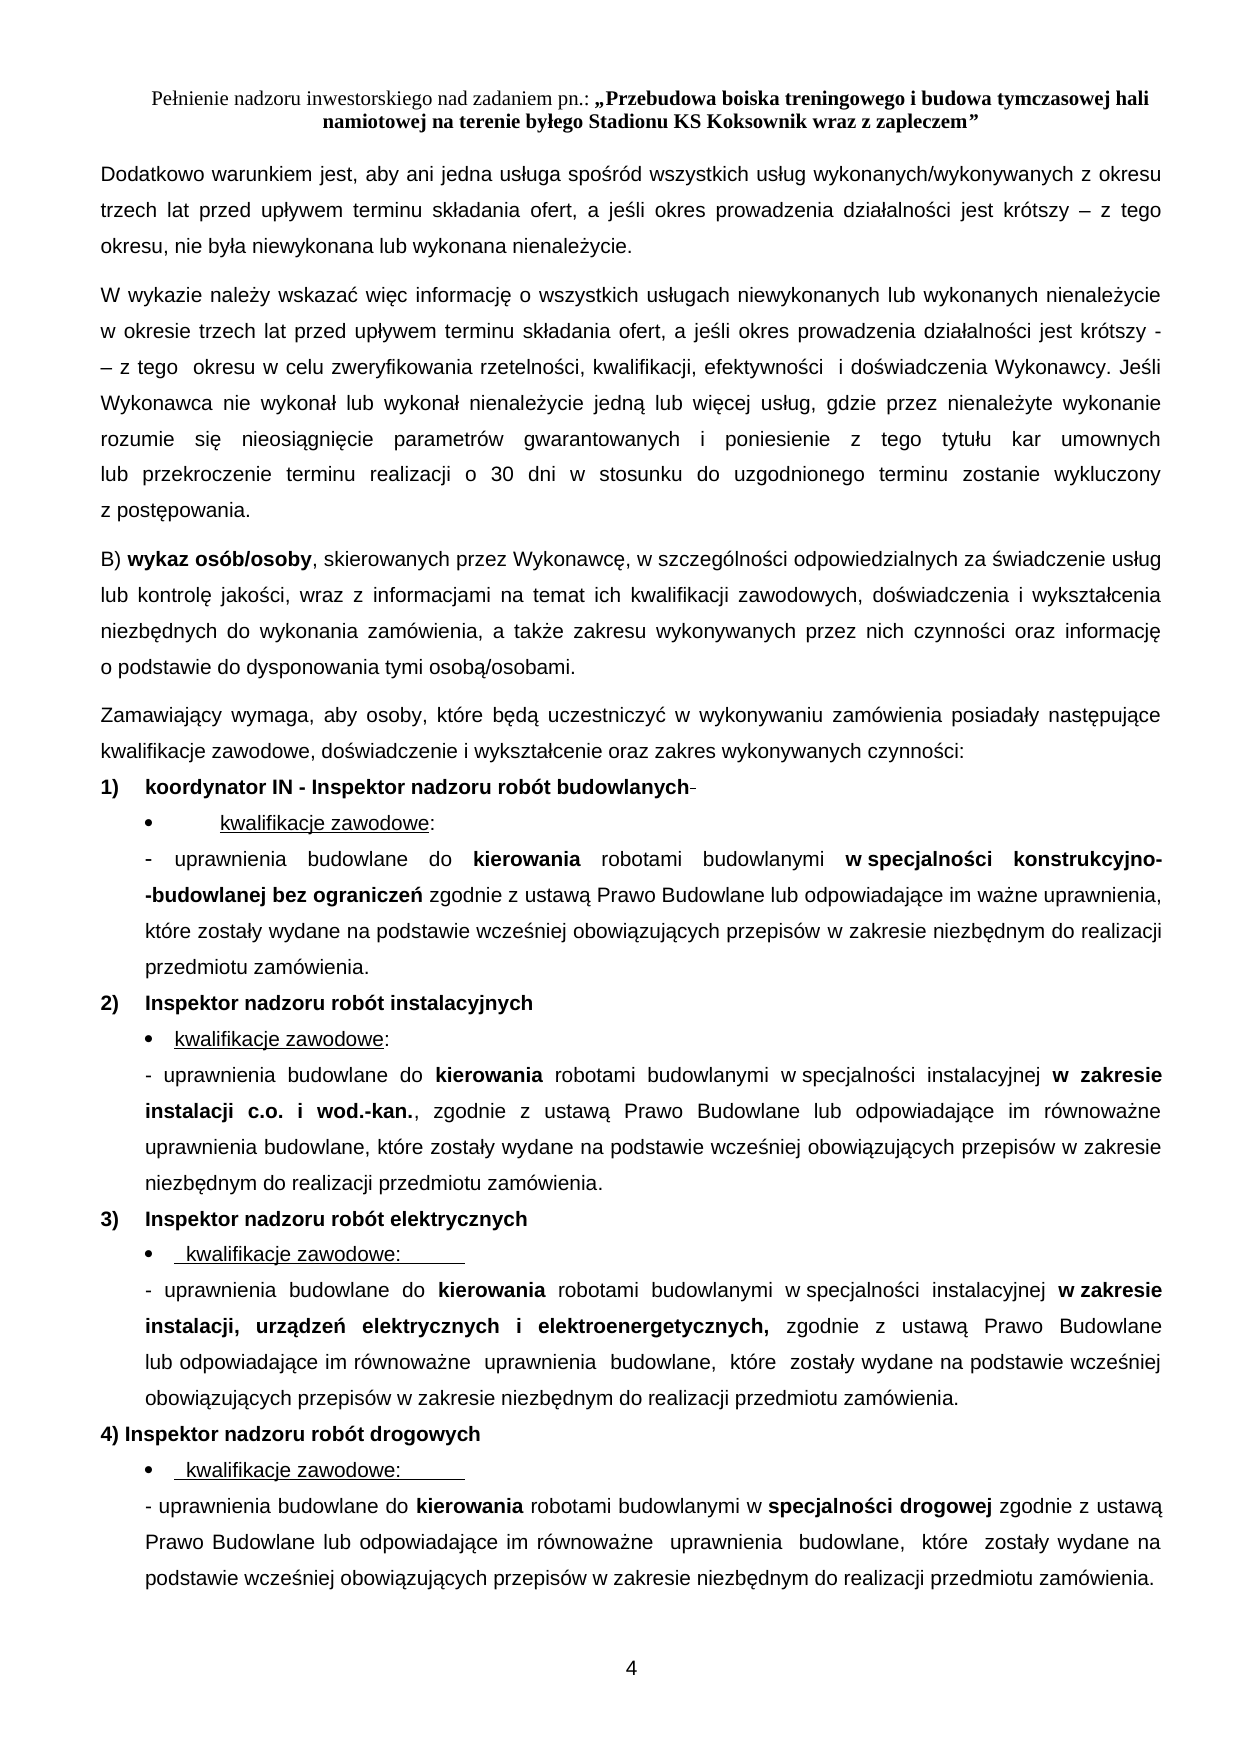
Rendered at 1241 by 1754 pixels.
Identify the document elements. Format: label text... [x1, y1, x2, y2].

text - uprawnienia budowlane do kierowania robotami budowlanymi w specjalności instalacyjnej w zakresie instalacji, urządzeń elektrycznych i elektroenergetycznych, zgodnie z ustawą Prawo Budowlane lub odpowiadające im równoważne uprawnienia budowlane, które zostały wydane na podstawie wcześniej obowiązujących przepisów w zakresie niezbędnym do realizacji przedmiotu zamówienia. [145, 1278, 1162, 1410]
list kwalifikacje zawodowe: [145, 811, 1162, 835]
text - uprawnienia budowlane do kierowania robotami budowlanymi w specjalności drogowej zgodnie z ustawą Prawo Budowlane lub odpowiadające im równoważne uprawnienia budowlane, które zostały wydane na podstawie wcześniej obowiązujących przepisów w zakresie niezbędnym do realizacji przedmiotu zamówienia. [145, 1494, 1162, 1590]
text Zamawiający wymaga, aby osoby, które będą uczestniczyć w wykonywaniu zamówienia posiadały następujące kwalifikacje zawodowe, doświadczenie i wykształcenie oraz zakres wykonywanych czynności: [100, 703, 1162, 763]
list kwalifikacje zawodowe: [145, 1242, 1162, 1266]
list Inspektor nadzoru robót instalacyjnych [100, 991, 1162, 1014]
list uprawnienia budowlane do kierowania robotami budowlanymi w specjalności konstrukcyjno- -budowlanej bez ograniczeń zgodnie z ustawą Prawo Budowlane lub odpowiadające im ważne uprawnienia, które zostały wydane na podstawie wcześniej obowiązujących przepisów w zakresie niezbędnym do realizacji przedmiotu zamówienia. [145, 847, 1162, 979]
list Inspektor nadzoru robót elektrycznych [100, 1206, 1162, 1230]
text B) wykaz osób/osoby, skierowanych przez Wykonawcę, w szczególności odpowiedzialnych za świadczenie usług lub kontrolę jakości, wraz z informacjami na temat ich kwalifikacji zawodowych, doświadczenia i wykształcenia niezbędnych do wykonania zamówienia, a także zakresu wykonywanych przez nich czynności oraz informację o podstawie do dysponowania tymi osobą/osobami. [100, 547, 1162, 678]
list kwalifikacje zawodowe: [145, 1027, 1162, 1051]
text - uprawnienia budowlane do kierowania robotami budowlanymi w specjalności instalacyjnej w zakresie instalacji c.o. i wod.-kan., zgodnie z ustawą Prawo Budowlane lub odpowiadające im równoważne uprawnienia budowlane, które zostały wydane na podstawie wcześniej obowiązujących przepisów w zakresie niezbędnym do realizacji przedmiotu zamówienia. [145, 1063, 1162, 1194]
list koordynator IN - Inspektor nadzoru robót budowlanych [100, 775, 1162, 799]
text Dodatkowo warunkiem jest, aby ani jedna usługa spośród wszystkich usług wykonanych/wykonywanych z okresu trzech lat przed upływem terminu składania ofert, a jeśli okres prowadzenia działalności jest krótszy – z tego okresu, nie była niewykonana lub wykonana nienależycie. [100, 162, 1162, 258]
text W wykazie należy wskazać więc informację o wszystkich usługach niewykonanych lub wykonanych nienależycie w okresie trzech lat przed upływem terminu składania ofert, a jeśli okres prowadzenia działalności jest krótszy - – z tego okresu w celu zweryfikowania rzetelności, kwalifikacji, efektywności i doświadczenia Wykonawcy. Jeśli Wykonawca nie wykonał lub wykonał nienależycie jedną lub więcej usług, gdzie przez nienależyte wykonanie rozumie się nieosiągnięcie parametrów gwarantowanych i poniesienie z tego tytułu kar umownych lub przekroczenie terminu realizacji o 30 dni w stosunku do uzgodnionego terminu zostanie wykluczony z postępowania. [100, 283, 1162, 522]
text 4) Inspektor nadzoru robót drogowych [100, 1422, 1162, 1446]
list kwalifikacje zawodowe: [145, 1458, 1162, 1482]
